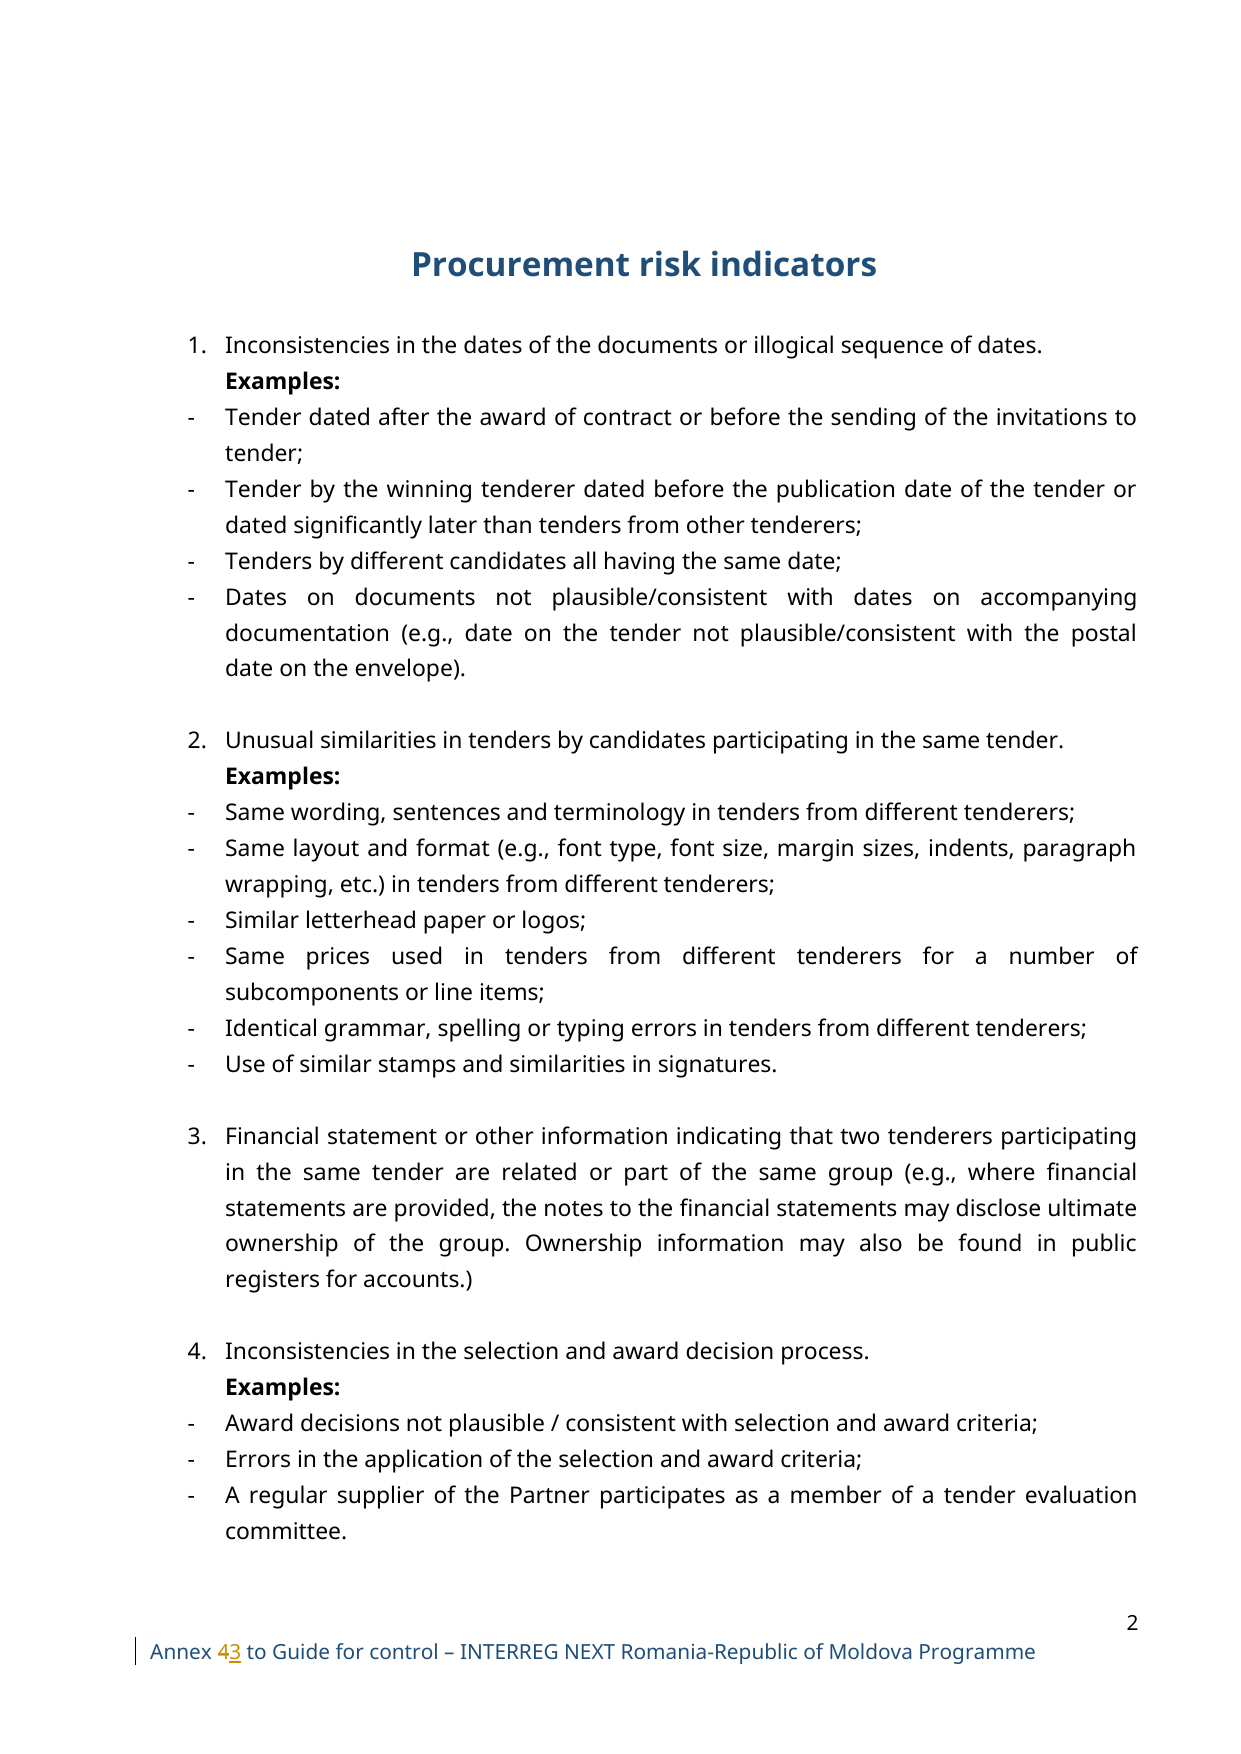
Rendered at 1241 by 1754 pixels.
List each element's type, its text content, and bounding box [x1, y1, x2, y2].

list A regular supplier of the Partner participates as a member of a tender evaluation committee. [187, 1479, 1138, 1546]
list Inconsistencies in the selection and award decision process. [187, 1335, 1138, 1366]
list Award decisions not plausible / consistent with selection and award criteria; [187, 1407, 1138, 1438]
list Errors in the application of the selection and award criteria; [187, 1443, 1138, 1474]
list Dates on documents not plausible/consistent with dates on accompanying documentation (e.g., date on the tender not plausible/consistent with the postal date on the envelope). [187, 581, 1138, 684]
list Financial statement or other information indicating that two tenderers participating in the same tender are related or part of the same group (e.g., where financial statements are provided, the notes to the financial statements may disclose ultimate ownership of the group. Ownership information may also be found in public registers for accounts.) [187, 1119, 1138, 1294]
list Same prices used in tenders from different tenderers for a number of subcomponents or line items; [187, 940, 1138, 1007]
text Procurement risk indicators [150, 241, 1138, 286]
list Tender by the winning tenderer dated before the publication date of the tender or dated significantly later than tenders from other tenderers; [187, 473, 1138, 540]
list Use of similar stamps and similarities in signatures. [187, 1048, 1138, 1079]
list Similar letterhead paper or logos; [187, 904, 1138, 935]
list Tenders by different candidates all having the same date; [187, 544, 1138, 576]
list Identical grammar, spelling or typing errors in tenders from different tenderers; [187, 1012, 1138, 1043]
list Inconsistencies in the dates of the documents or illogical sequence of dates. [187, 329, 1138, 360]
list Examples: [225, 1371, 1138, 1402]
list Examples: [225, 760, 1138, 791]
list Same wording, sentences and terminology in tenders from different tenderers; [187, 796, 1138, 827]
list Same layout and format (e.g., font type, font size, margin sizes, indents, paragraph wrapping, etc.) in tenders from different tenderers; [187, 832, 1138, 899]
list Examples: [225, 365, 1138, 396]
list Unusual similarities in tenders by candidates participating in the same tender. [187, 724, 1138, 756]
list Tender dated after the award of contract or before the sending of the invitations to tender; [187, 401, 1138, 468]
